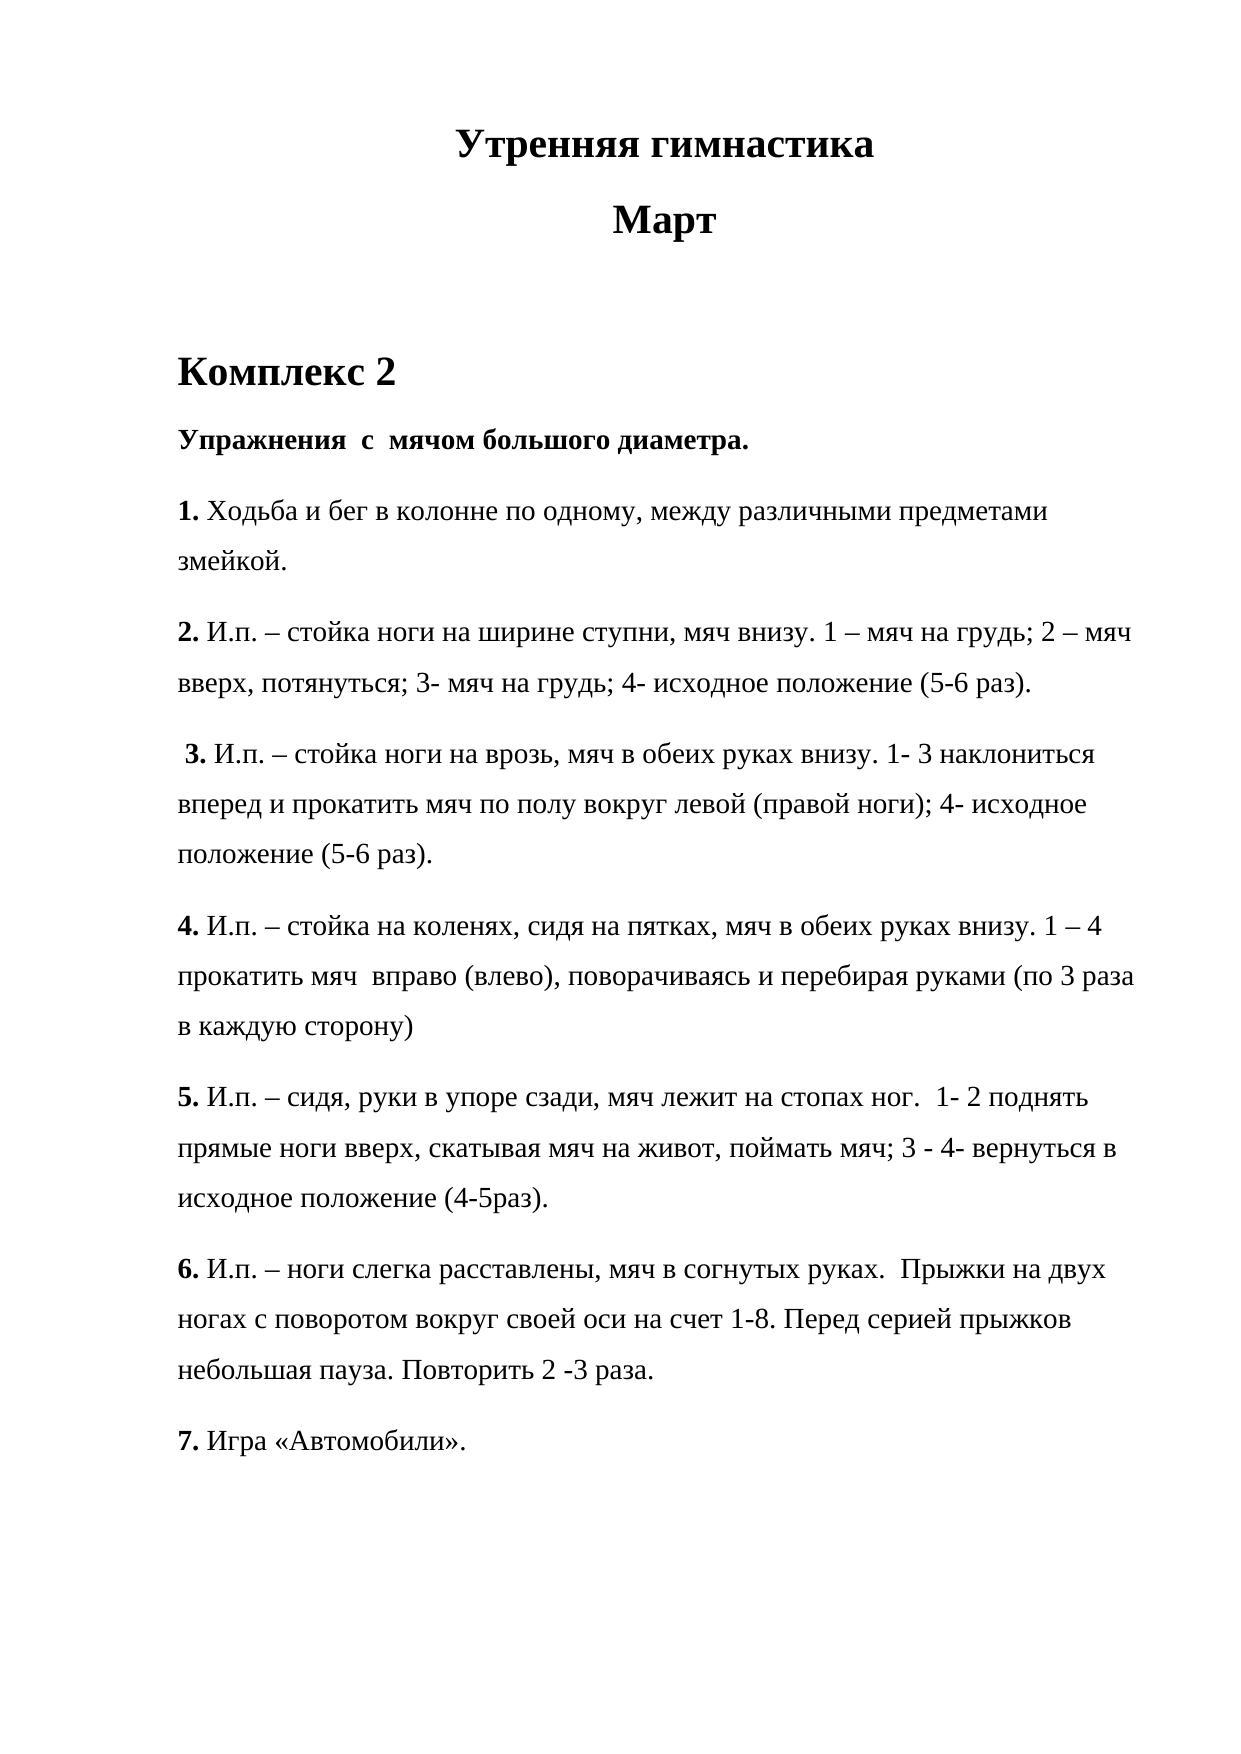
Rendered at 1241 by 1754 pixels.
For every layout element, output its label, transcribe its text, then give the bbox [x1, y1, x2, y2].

text Утренняя гимнастика [177, 118, 1152, 166]
text 5. И.п. – сидя, руки в упоре сзади, мяч лежит на стопах ног. 1- 2 поднять прямые ноги вверх, скатывая мяч на живот, поймать мяч; 3 - 4- вернуться в исходное положение (4-5раз). [177, 1079, 1152, 1214]
text 3. И.п. – стойка ноги на врозь, мяч в обеих руках внизу. 1- 3 наклониться вперед и прокатить мяч по полу вокруг левой (правой ноги); 4- исходное положение (5-6 раз). [177, 736, 1152, 870]
text 1. Ходьба и бег в колонне по одному, между различными предметами змейкой. [177, 493, 1152, 577]
text Март [177, 194, 1152, 242]
text 2. И.п. – стойка ноги на ширине ступни, мяч внизу. 1 – мяч на грудь; 2 – мяч вверх, потянуться; 3- мяч на грудь; 4- исходное положение (5-6 раз). [177, 614, 1152, 698]
text 6. И.п. – ноги слегка расставлены, мяч в согнутых руках. Прыжки на двух ногах с поворотом вокруг своей оси на счет 1-8. Перед серией прыжков небольшая пауза. Повторить 2 -3 раза. [177, 1251, 1152, 1385]
text Комплекс 2 [177, 346, 1152, 394]
text Упражнения с мячом большого диаметра. [177, 422, 1152, 455]
text 4. И.п. – стойка на коленях, сидя на пятках, мяч в обеих руках внизу. 1 – 4 прокатить мяч вправо (влево), поворачиваясь и перебирая руками (по 3 раза в каждую сторону) [177, 908, 1152, 1042]
text 7. Игра «Автомобили». [177, 1423, 1152, 1457]
